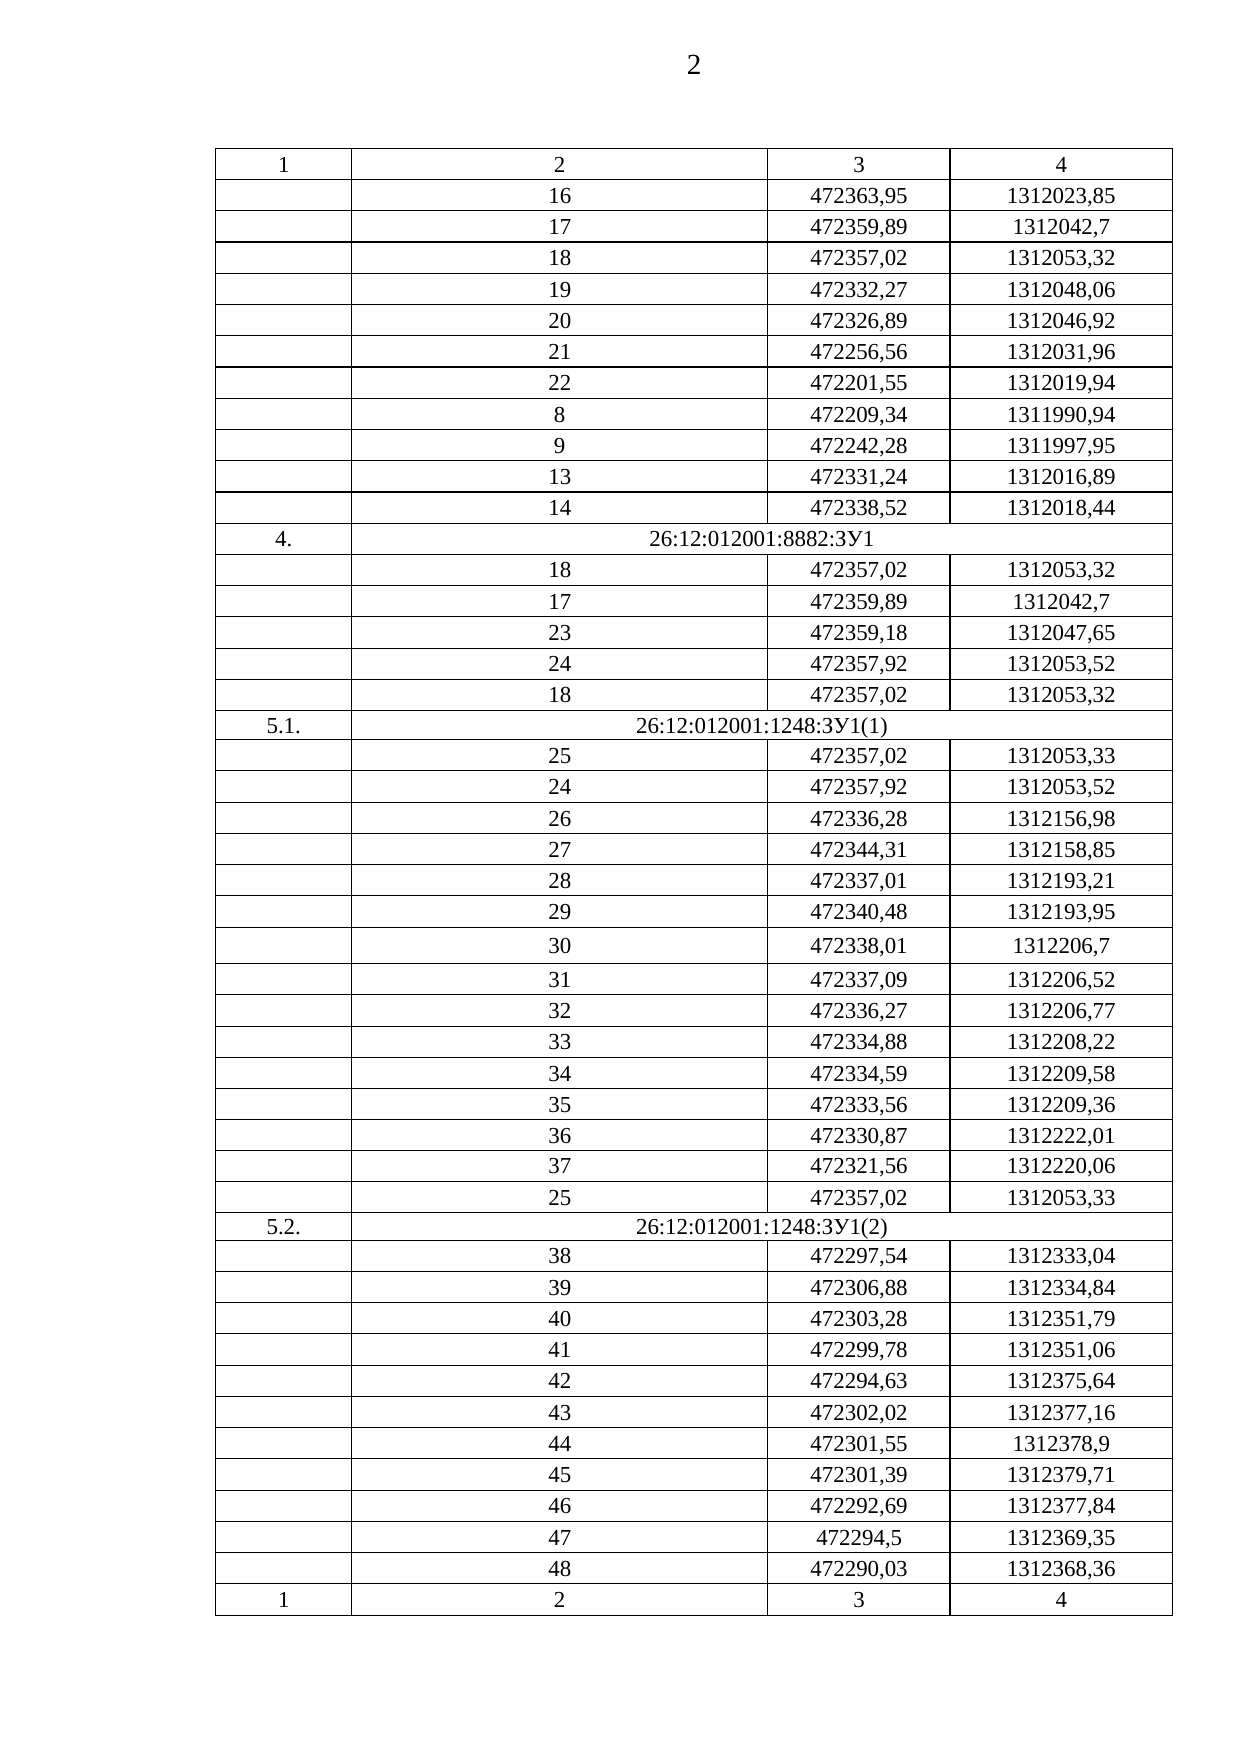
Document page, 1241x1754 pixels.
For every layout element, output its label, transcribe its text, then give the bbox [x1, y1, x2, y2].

table_cell 472297,54 [768, 1241, 949, 1271]
table_cell [216, 1428, 351, 1458]
table_cell 44 [352, 1428, 767, 1458]
table_cell 472306,88 [768, 1272, 949, 1302]
table_cell [216, 1182, 351, 1212]
table_cell 1312016,89 [951, 461, 1172, 491]
table_cell 1312369,35 [951, 1522, 1172, 1552]
table_cell 472357,02 [768, 243, 949, 273]
table_cell 1312209,36 [951, 1089, 1172, 1119]
table_cell 25 [352, 740, 767, 770]
table_cell [216, 1334, 351, 1364]
table_cell 472301,55 [768, 1428, 949, 1458]
table_cell 472359,89 [768, 586, 949, 616]
table_cell 5.1. [216, 711, 351, 739]
table_cell 1312378,9 [951, 1428, 1172, 1458]
table_cell 39 [352, 1272, 767, 1302]
table_cell 1312018,44 [951, 493, 1172, 523]
table_cell 472256,56 [768, 336, 949, 366]
table_cell 472359,18 [768, 617, 949, 647]
table_cell [216, 928, 351, 963]
table_cell 35 [352, 1089, 767, 1119]
table_cell 45 [352, 1459, 767, 1489]
table_cell [216, 430, 351, 460]
table_cell 8 [352, 399, 767, 429]
table_cell 1312206,77 [951, 995, 1172, 1026]
table_cell 24 [352, 771, 767, 802]
table_cell 1312368,36 [951, 1553, 1172, 1583]
table_cell 472340,48 [768, 896, 949, 927]
table_cell 1312375,64 [951, 1366, 1172, 1396]
table_cell 1312053,32 [951, 555, 1172, 585]
table_cell 472337,09 [768, 964, 949, 994]
table_cell 1311997,95 [951, 430, 1172, 460]
table_cell 472338,01 [768, 928, 949, 963]
table_cell 5.2. [216, 1213, 351, 1239]
table_cell 3 [768, 1584, 949, 1614]
table_cell 26:12:012001:1248:ЗУ1(1) [352, 711, 1172, 739]
table_cell 23 [352, 617, 767, 647]
table_cell 18 [352, 555, 767, 585]
table_cell 472301,39 [768, 1459, 949, 1489]
table_cell [216, 493, 351, 523]
table_cell 42 [352, 1366, 767, 1396]
table_cell 34 [352, 1058, 767, 1088]
table_cell [216, 1272, 351, 1302]
table_cell 14 [352, 493, 767, 523]
table_cell [216, 771, 351, 802]
table_cell 472357,02 [768, 555, 949, 585]
table_cell [216, 896, 351, 927]
table_cell 29 [352, 896, 767, 927]
table_cell [216, 803, 351, 833]
table_cell 472332,27 [768, 274, 949, 304]
table_cell 17 [352, 586, 767, 616]
table_cell 1312046,92 [951, 305, 1172, 335]
table_cell [216, 1459, 351, 1489]
table_cell 13 [352, 461, 767, 491]
table_cell 1312158,85 [951, 834, 1172, 864]
table_cell [216, 1058, 351, 1088]
table_cell 1312053,33 [951, 1182, 1172, 1212]
table_cell 1312156,98 [951, 803, 1172, 833]
table_cell 1312333,04 [951, 1241, 1172, 1271]
table_cell [216, 1366, 351, 1396]
table_cell 472357,02 [768, 1182, 949, 1212]
table_cell [216, 1553, 351, 1583]
table_cell [216, 1151, 351, 1181]
table_cell 472326,89 [768, 305, 949, 335]
table_cell 472302,02 [768, 1397, 949, 1427]
table_cell 1312019,94 [951, 368, 1172, 398]
table_cell [216, 461, 351, 491]
table_cell 472330,87 [768, 1120, 949, 1149]
table_cell 1312206,7 [951, 928, 1172, 963]
table_cell [216, 649, 351, 679]
table_cell [216, 1522, 351, 1552]
table_cell 1312377,84 [951, 1491, 1172, 1521]
table_cell [216, 586, 351, 616]
table_cell [216, 1491, 351, 1521]
table_cell 24 [352, 649, 767, 679]
table_cell 472331,24 [768, 461, 949, 491]
table_cell [216, 274, 351, 304]
table_cell 472357,92 [768, 771, 949, 802]
table_cell 472336,28 [768, 803, 949, 833]
table_cell 1312208,22 [951, 1027, 1172, 1057]
table_cell 472201,55 [768, 368, 949, 398]
table_cell 30 [352, 928, 767, 963]
table_cell 1312042,7 [951, 586, 1172, 616]
table_cell 9 [352, 430, 767, 460]
table_cell 40 [352, 1303, 767, 1333]
table_cell 20 [352, 305, 767, 335]
table_cell 1 [216, 149, 351, 179]
table_cell [216, 1241, 351, 1271]
table_cell 46 [352, 1491, 767, 1521]
table_cell 4. [216, 524, 351, 554]
table_cell 19 [352, 274, 767, 304]
table_cell 48 [352, 1553, 767, 1583]
table_cell [216, 1397, 351, 1427]
table_cell 472357,02 [768, 680, 949, 710]
table_cell 3 [768, 149, 949, 179]
table_cell 37 [352, 1151, 767, 1181]
table_cell 1312193,21 [951, 865, 1172, 895]
table_cell 22 [352, 368, 767, 398]
table_cell 1 [216, 1584, 351, 1614]
table_cell 32 [352, 995, 767, 1026]
table_cell 1311990,94 [951, 399, 1172, 429]
table_cell 472363,95 [768, 180, 949, 210]
table_cell 472338,52 [768, 493, 949, 523]
table_cell 1312222,01 [951, 1120, 1172, 1149]
table_cell 472242,28 [768, 430, 949, 460]
table_cell 26 [352, 803, 767, 833]
table_cell 472357,92 [768, 649, 949, 679]
table_cell 472359,89 [768, 211, 949, 241]
table_cell 4 [951, 1584, 1172, 1614]
table_cell 472294,63 [768, 1366, 949, 1396]
table_cell 16 [352, 180, 767, 210]
table_cell 1312379,71 [951, 1459, 1172, 1489]
table_cell 41 [352, 1334, 767, 1364]
table_cell 1312053,33 [951, 740, 1172, 770]
table_cell 1312053,32 [951, 680, 1172, 710]
table_cell 31 [352, 964, 767, 994]
table_cell 27 [352, 834, 767, 864]
table_cell [216, 305, 351, 335]
table_cell [216, 1120, 351, 1149]
table_cell [216, 555, 351, 585]
table_cell 1312209,58 [951, 1058, 1172, 1088]
table_cell [216, 399, 351, 429]
table_cell 472321,56 [768, 1151, 949, 1181]
table_cell [216, 211, 351, 241]
table_cell [216, 834, 351, 864]
table_cell [216, 740, 351, 770]
table_cell 1312047,65 [951, 617, 1172, 647]
table_cell 1312377,16 [951, 1397, 1172, 1427]
table_cell [216, 1303, 351, 1333]
table_cell 1312334,84 [951, 1272, 1172, 1302]
table_cell 1312206,52 [951, 964, 1172, 994]
table_cell 1312351,79 [951, 1303, 1172, 1333]
table_cell 1312351,06 [951, 1334, 1172, 1364]
table_cell 472209,34 [768, 399, 949, 429]
table_cell 17 [352, 211, 767, 241]
table_cell [216, 1089, 351, 1119]
table_cell [216, 865, 351, 895]
table_cell 43 [352, 1397, 767, 1427]
table_cell [216, 336, 351, 366]
table_cell 18 [352, 243, 767, 273]
table_cell 26:12:012001:1248:ЗУ1(2) [352, 1213, 1172, 1239]
table_cell 1312053,32 [951, 243, 1172, 273]
table_cell [216, 995, 351, 1026]
table_cell 472334,88 [768, 1027, 949, 1057]
table_cell 36 [352, 1120, 767, 1149]
table_cell 472303,28 [768, 1303, 949, 1333]
table_cell 472334,59 [768, 1058, 949, 1088]
table_cell 2 [352, 149, 767, 179]
table_cell 33 [352, 1027, 767, 1057]
table_cell [216, 180, 351, 210]
table_cell 26:12:012001:8882:ЗУ1 [352, 524, 1172, 554]
table_cell 47 [352, 1522, 767, 1552]
table_cell 1312023,85 [951, 180, 1172, 210]
table_cell 2 [352, 1584, 767, 1614]
table_cell 1312193,95 [951, 896, 1172, 927]
table_cell 1312220,06 [951, 1151, 1172, 1181]
table_cell 1312053,52 [951, 771, 1172, 802]
table_cell 472294,5 [768, 1522, 949, 1552]
table_cell 28 [352, 865, 767, 895]
table_cell 472336,27 [768, 995, 949, 1026]
table_cell 1312048,06 [951, 274, 1172, 304]
table_cell 472299,78 [768, 1334, 949, 1364]
table_cell 472292,69 [768, 1491, 949, 1521]
table_cell 4 [951, 149, 1172, 179]
table_cell 1312031,96 [951, 336, 1172, 366]
table_cell 472337,01 [768, 865, 949, 895]
table_cell [216, 368, 351, 398]
table_cell 21 [352, 336, 767, 366]
table_cell [216, 1027, 351, 1057]
table_cell 1312053,52 [951, 649, 1172, 679]
table_cell [216, 680, 351, 710]
table_cell 472357,02 [768, 740, 949, 770]
table_cell [216, 964, 351, 994]
table_cell 472333,56 [768, 1089, 949, 1119]
table_cell 38 [352, 1241, 767, 1271]
table_cell 1312042,7 [951, 211, 1172, 241]
table_cell 472290,03 [768, 1553, 949, 1583]
table_cell [216, 243, 351, 273]
table_cell 18 [352, 680, 767, 710]
table_cell 25 [352, 1182, 767, 1212]
table_cell 472344,31 [768, 834, 949, 864]
table_cell [216, 617, 351, 647]
